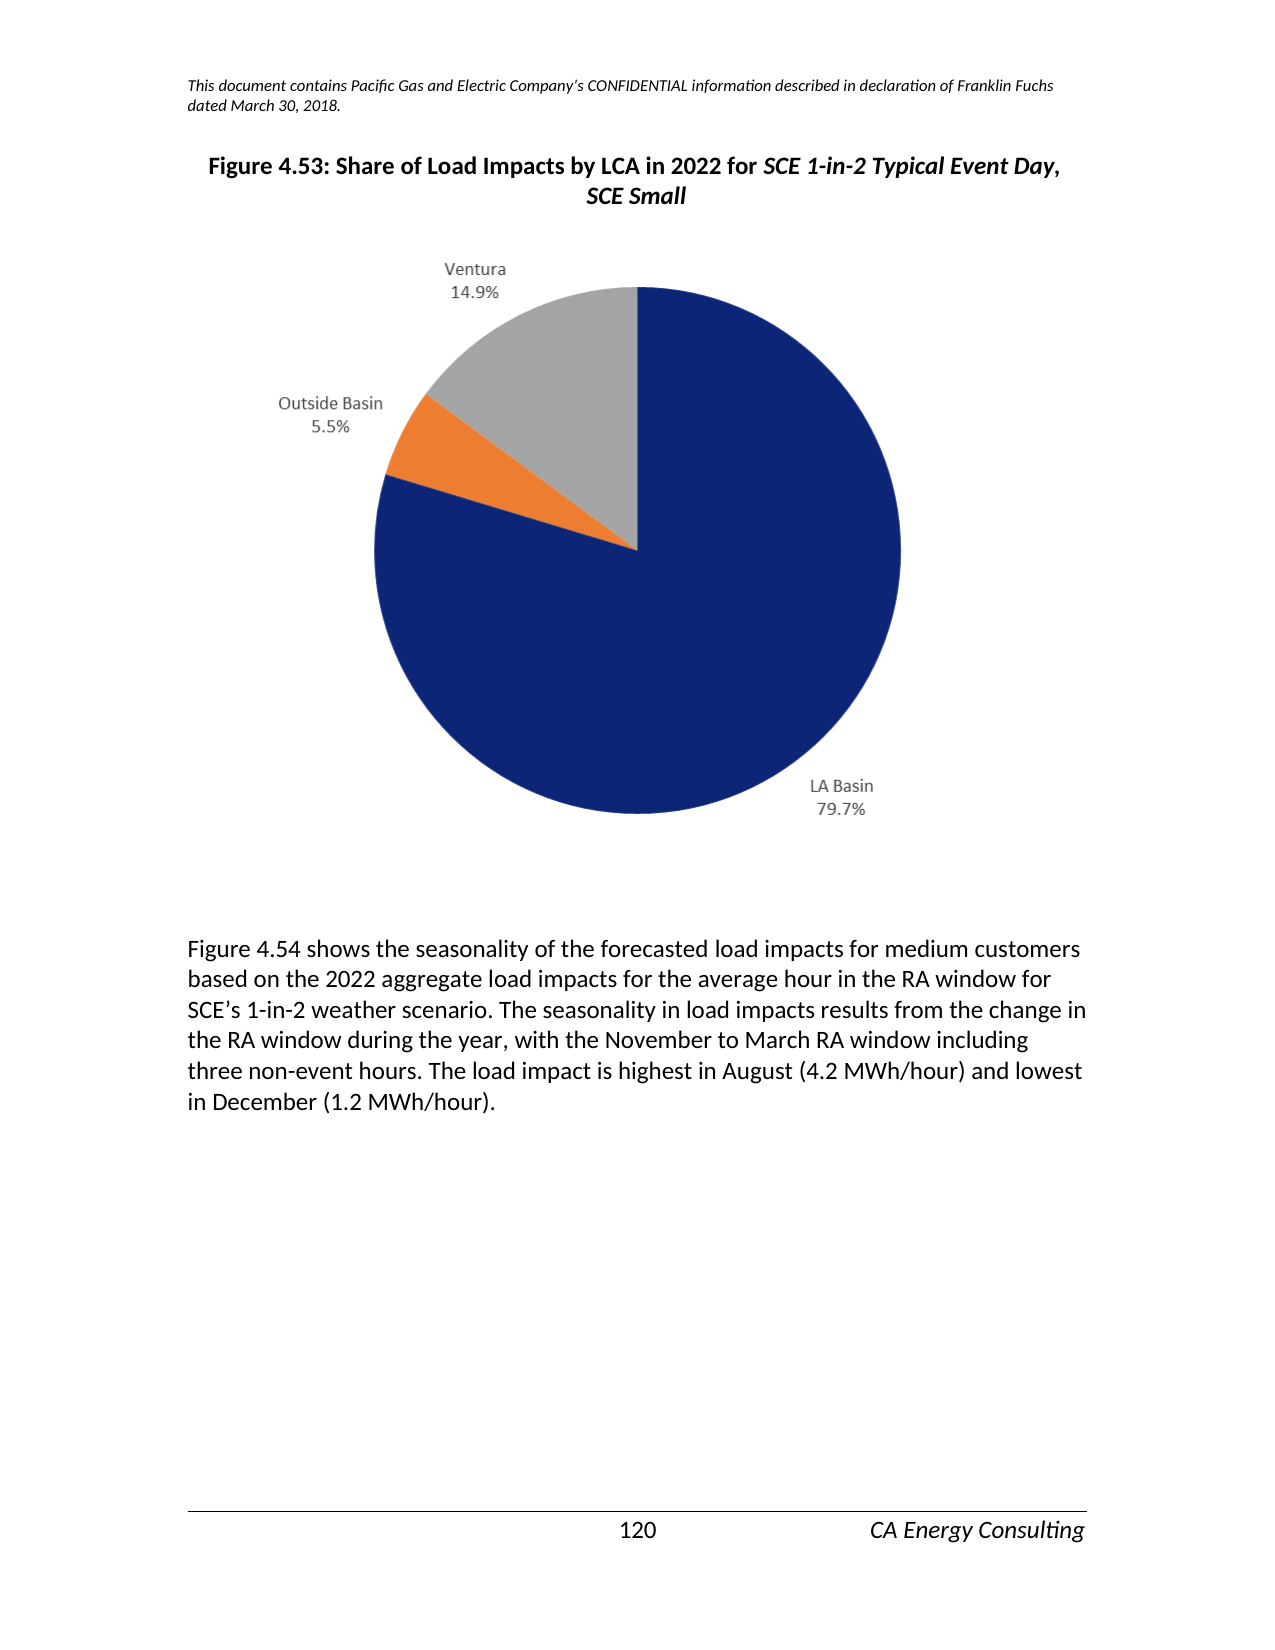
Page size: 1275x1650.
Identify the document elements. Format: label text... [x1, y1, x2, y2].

picture [187, 223, 1088, 878]
